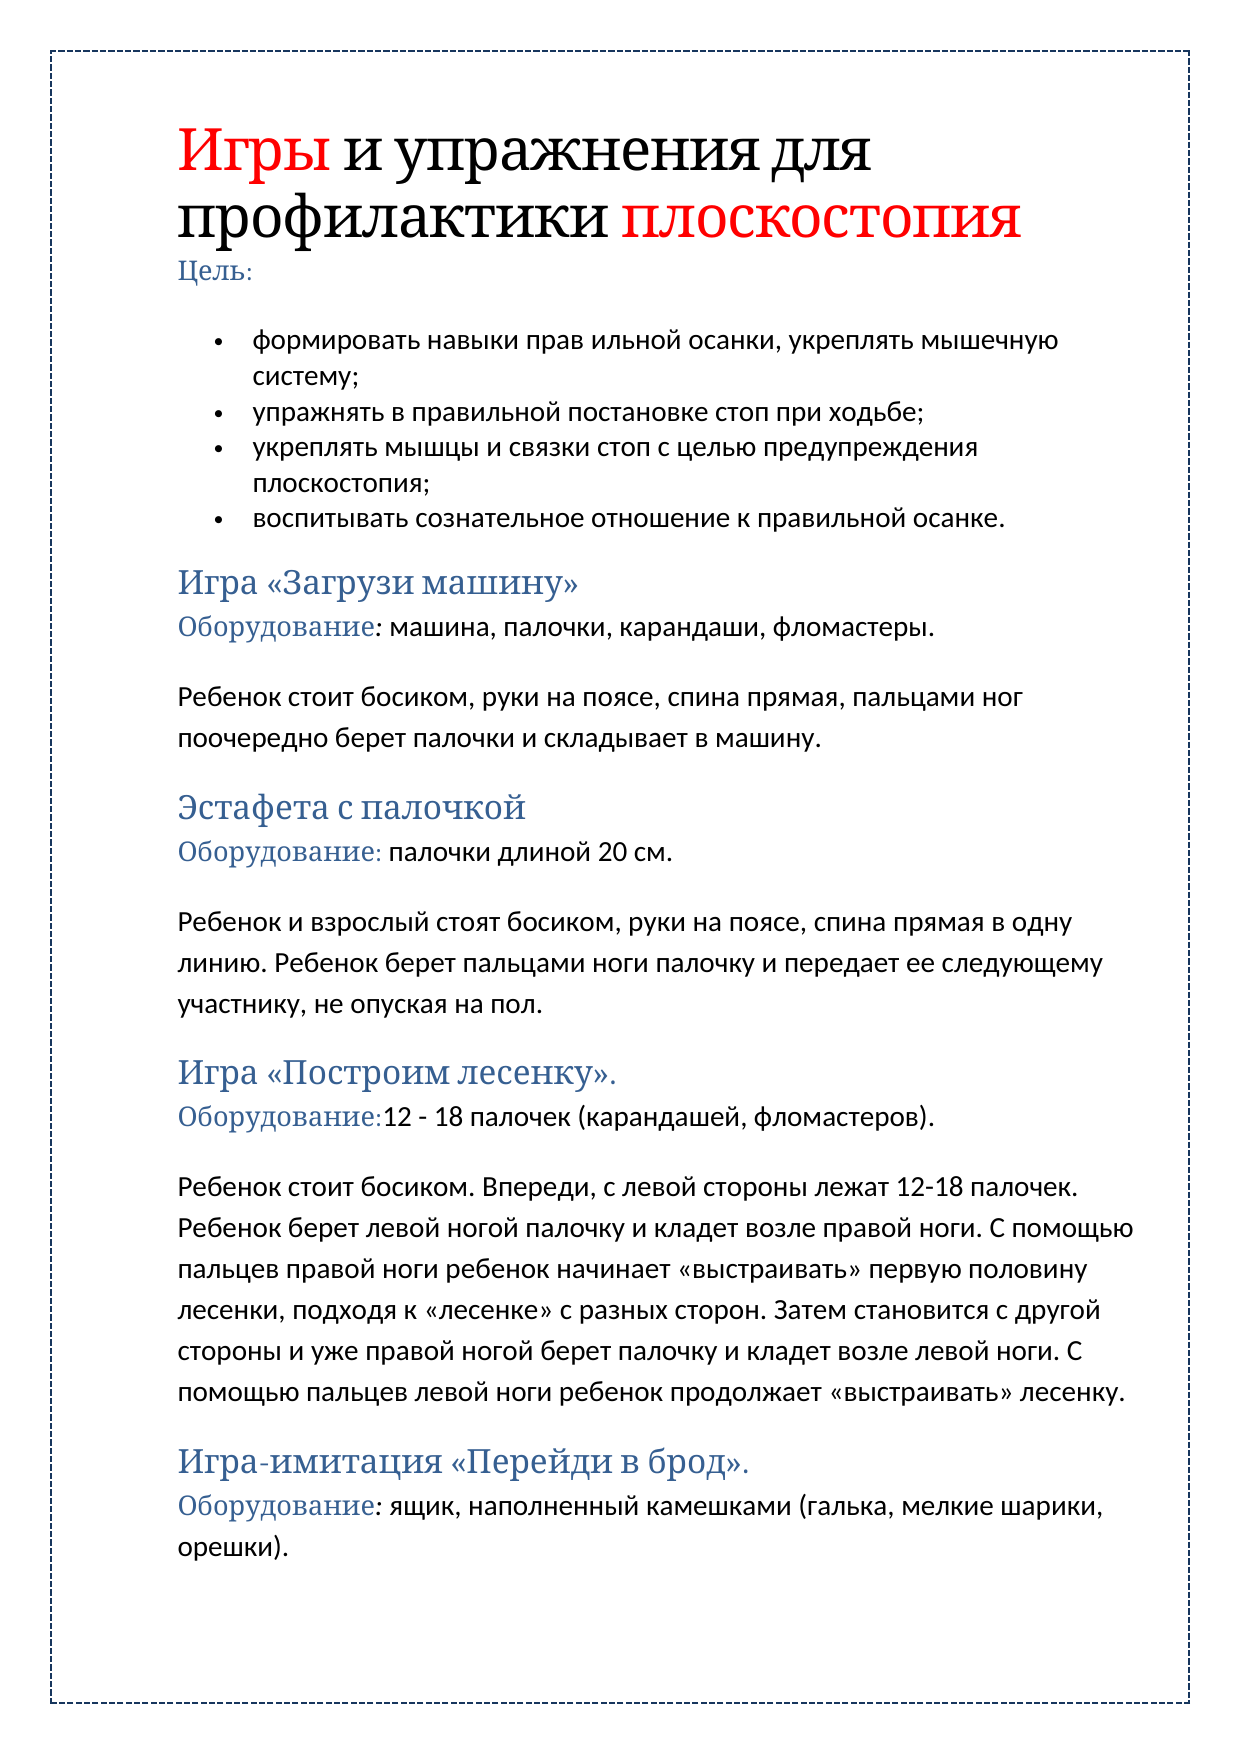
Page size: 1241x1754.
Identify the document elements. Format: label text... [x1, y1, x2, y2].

subtitle Цель: [177, 256, 1152, 288]
text Игра «Построим лесенку». Оборудование:12 - 18 палочек (карандашей, фломастеров). [177, 1055, 1152, 1134]
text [177, 1443, 1152, 1563]
list формировать навыки прав ильной осанки, укреплять мышечную систему; [215, 321, 1152, 393]
list укреплять мышцы и связки стоп с целью предупреждения плоскостопия; [215, 428, 1152, 499]
title Игры и упражнения для профилактики плоскостопия [177, 118, 1152, 252]
list упражнять в правильной постановке стоп при ходьбе; [215, 393, 1152, 428]
text Эстафета с палочкой Оборудование: палочки длиной 20 см. [177, 789, 1152, 868]
text Игра «Загрузи машину» Оборудование: машина, палочки, карандаши, фломастеры. [177, 564, 1152, 643]
text Ребенок стоит босиком. Впереди, с левой стороны лежат 12-18 палочек. Ребенок берет левой ногой палочку и кладет возле правой ноги. С помощью пальцев правой ноги ребенок начинает «выстраивать» первую половину лесенки, подходя к «лесенке» с разных сторон. Затем становится с другой стороны и уже правой ногой берет палочку и кладет возле левой ноги. С помощью пальцев левой ноги ребенок продолжает «выстраивать» лесенку. [177, 1168, 1152, 1409]
text Ребенок и взрослый стоят босиком, руки на поясе, спина прямая в одну линию. Ребенок берет пальцами ноги палочку и передает ее следующему участнику, не опуская на пол. [177, 903, 1152, 1020]
text Ребенок стоит босиком, руки на поясе, спина прямая, пальцами ног поочередно берет палочки и складывает в машину. [177, 678, 1152, 754]
list воспитывать сознательное отношение к правильной осанке. [215, 499, 1152, 535]
